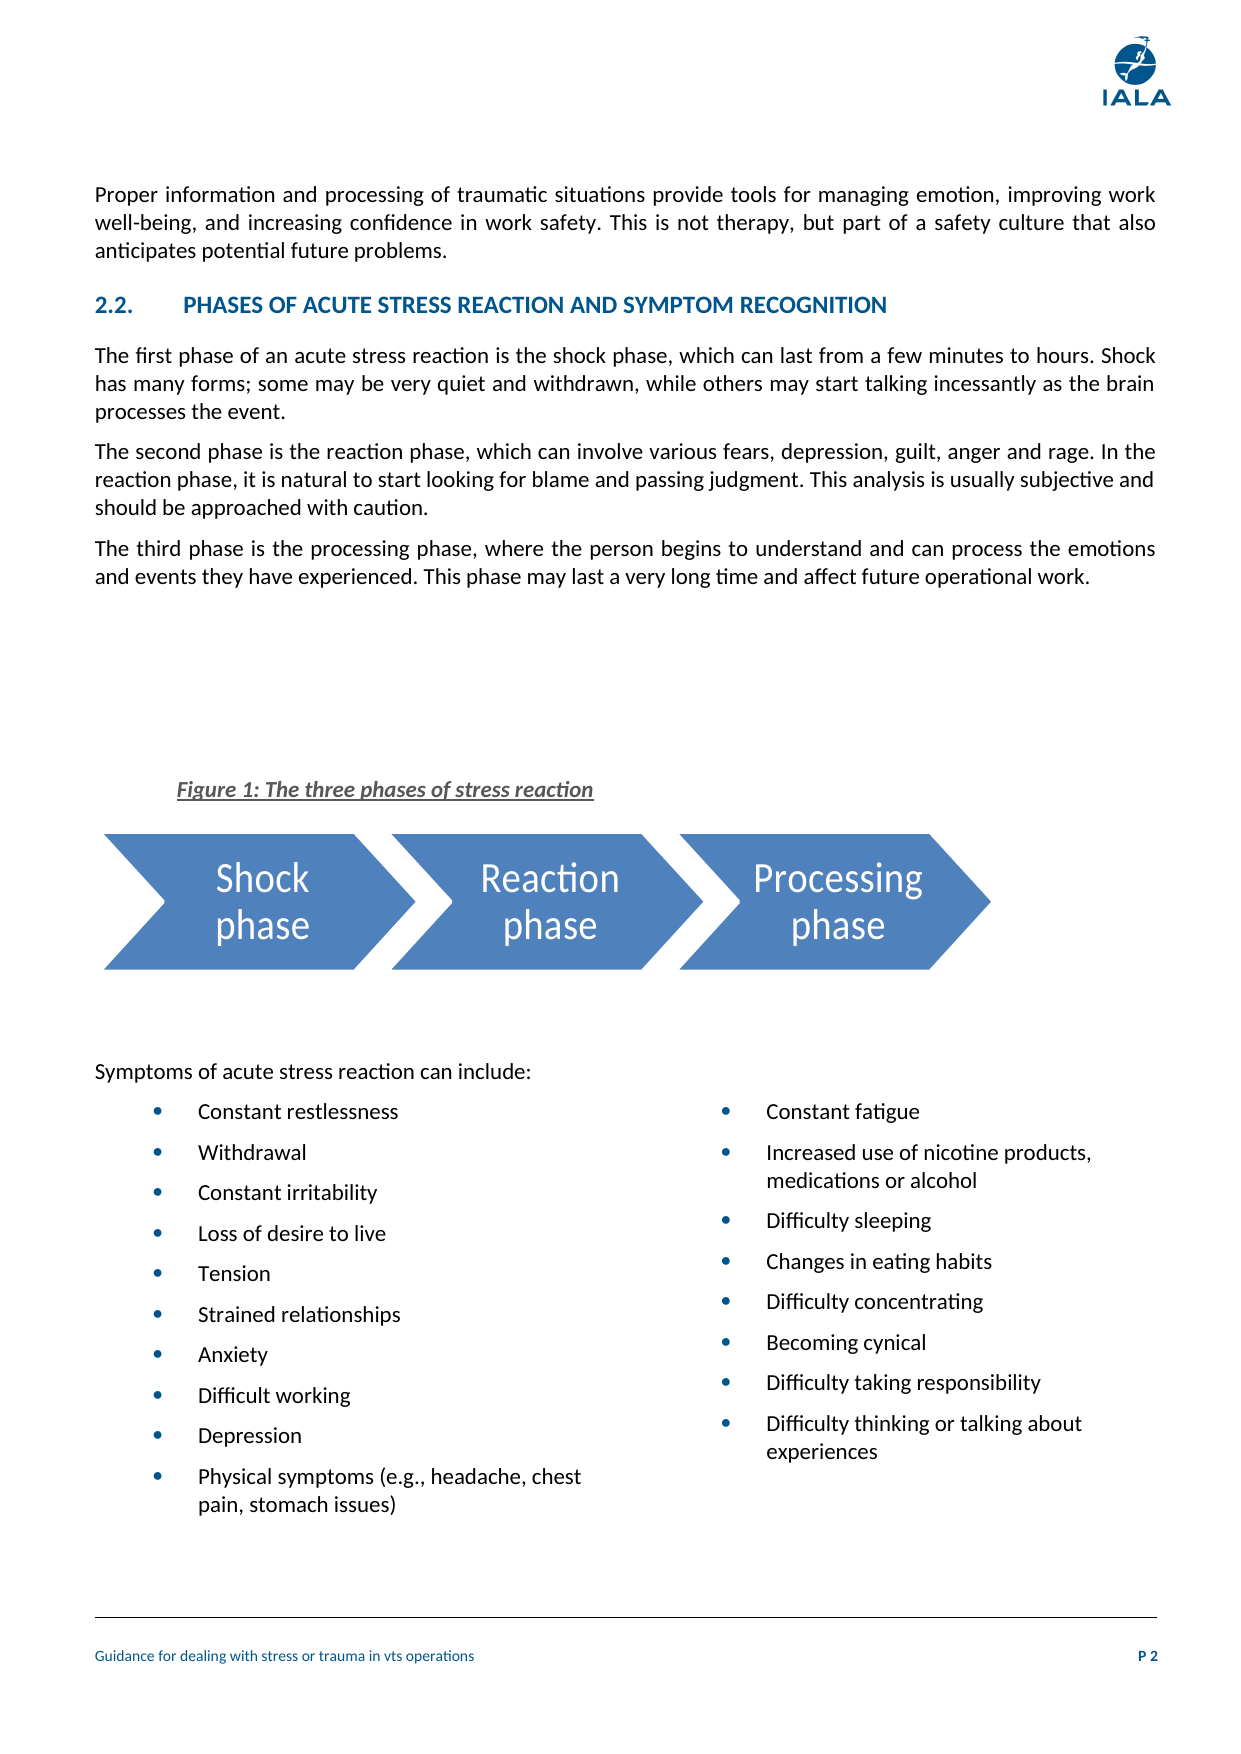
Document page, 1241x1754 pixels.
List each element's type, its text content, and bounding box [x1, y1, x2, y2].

text Becoming cynical [722, 1328, 1157, 1356]
text Tension [153, 1259, 589, 1287]
text Difficulty thinking or talking about experiences [722, 1409, 1157, 1465]
text Increased use of nicotine products, medications or alcohol [722, 1138, 1157, 1194]
text Depression [153, 1422, 589, 1449]
text The first phase of an acute stress reaction is the shock phase, which can last from a few minutes to hours. Shock has many forms; some may be very quiet and withdrawn, while others may start talking incessantly as the brain processes the event. [94, 341, 1157, 425]
text Constant irritability [153, 1178, 589, 1206]
text Difficulty concentrating [722, 1287, 1157, 1316]
picture [1087, 28, 1183, 121]
text The second phase is the reaction phase, which can involve various fears, depression, guilt, anger and rage. In the reaction phase, it is natural to start looking for blame and passing judgment. This analysis is usually subjective and should be approached with caution. [94, 437, 1157, 522]
text Physical symptoms (e.g., headache, chest pain, stomach issues) [153, 1462, 589, 1518]
text Difficulty taking responsibility [722, 1368, 1157, 1397]
text The third phase is the processing phase, where the person begins to understand and can process the emotions and events they have experienced. This phase may last a very long time and affect future operational work. [94, 534, 1157, 590]
text Difficulty sleeping [722, 1206, 1157, 1234]
text Symptoms of acute stress reaction can include: [94, 1057, 1157, 1085]
text Constant restlessness [153, 1097, 589, 1125]
text Constant fatigue [722, 1097, 1157, 1125]
text Anxiety [153, 1341, 589, 1368]
text Strained relationships [153, 1300, 589, 1328]
subtitle Phases of acute stress reaction and symptom recognition [94, 289, 1157, 320]
text Changes in eating habits [722, 1247, 1157, 1275]
text Difficult working [153, 1381, 589, 1409]
text Proper information and processing of traumatic situations provide tools for managing emotion, improving work well-being, and increasing confidence in work safety. This is not therapy, but part of a safety culture that also anticipates potential future problems. [94, 181, 1157, 264]
text Withdrawal [153, 1138, 589, 1166]
text Loss of desire to live [153, 1219, 589, 1247]
